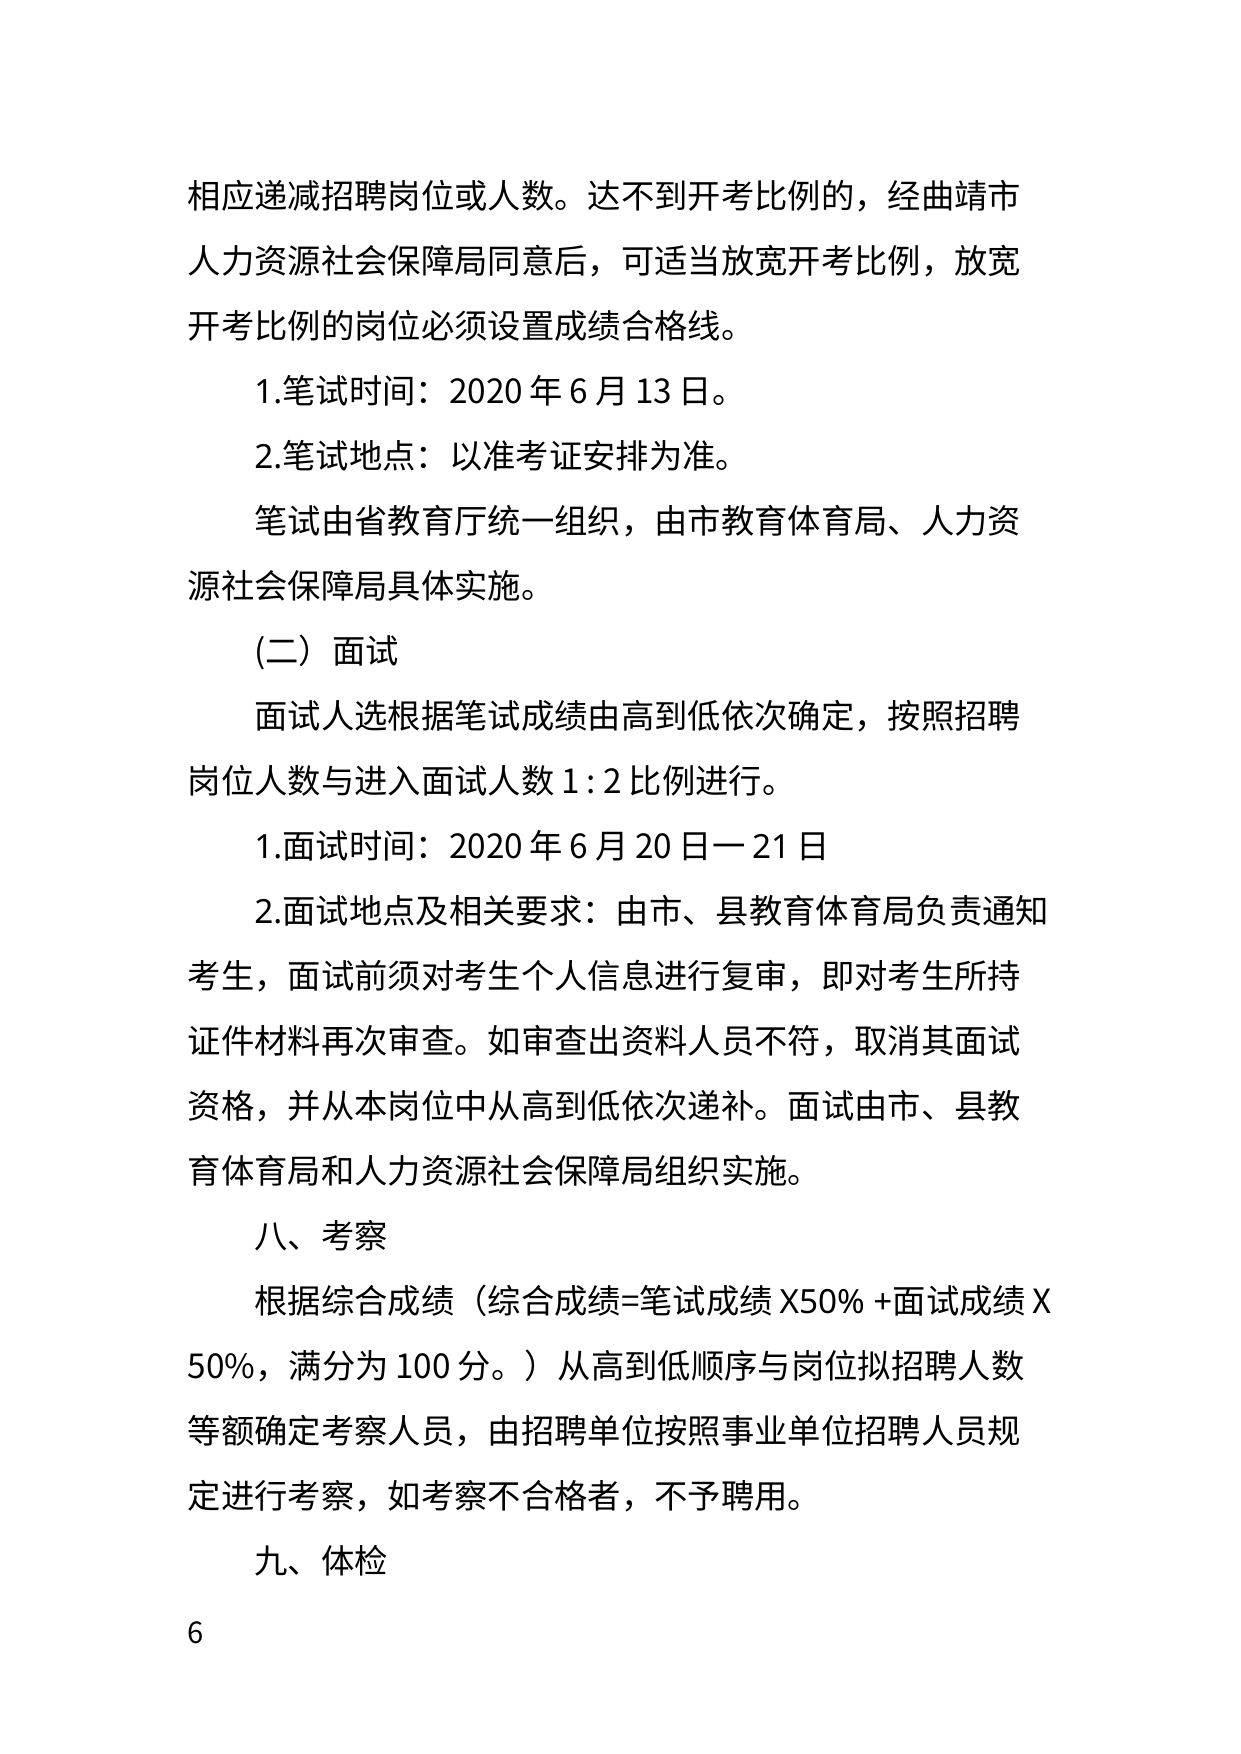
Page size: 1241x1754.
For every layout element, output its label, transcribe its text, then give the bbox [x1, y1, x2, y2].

text (二）面试 [187, 617, 1053, 682]
text 面试人选根据笔试成绩由高到低依次确定，按照招聘岗位人数与进入面试人数1 : 2比例进行。 [187, 682, 1053, 812]
text 根据综合成绩（综合成绩=笔试成绩X50% +面试成绩X 50%，满分为100分。）从高到低顺序与岗位拟招聘人数等额确定考察人员，由招聘单位按照事业单位招聘人员规定进行考察，如考察不合格者，不予聘用。 [187, 1267, 1053, 1527]
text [187, 162, 1053, 357]
text 2.面试地点及相关要求：由市、县教育体育局负责通知考生，面试前须对考生个人信息进行复审，即对考生所持证件材料再次审查。如审查出资料人员不符，取消其面试资格，并从本岗位中从高到低依次递补。面试由市、县教育体育局和人力资源社会保障局组织实施。 [187, 877, 1053, 1202]
text 1.面试时间：2020年6月20日一21日 [187, 812, 1053, 877]
text 2.笔试地点：以准考证安排为准。 [187, 422, 1053, 487]
text 九、体检 [187, 1527, 1053, 1592]
text 笔试由省教育厅统一组织，由市教育体育局、人力资源社会保障局具体实施。 [187, 487, 1053, 617]
text 八、考察 [187, 1202, 1053, 1267]
text 1.笔试时间：2020年6月13日。 [187, 357, 1053, 422]
